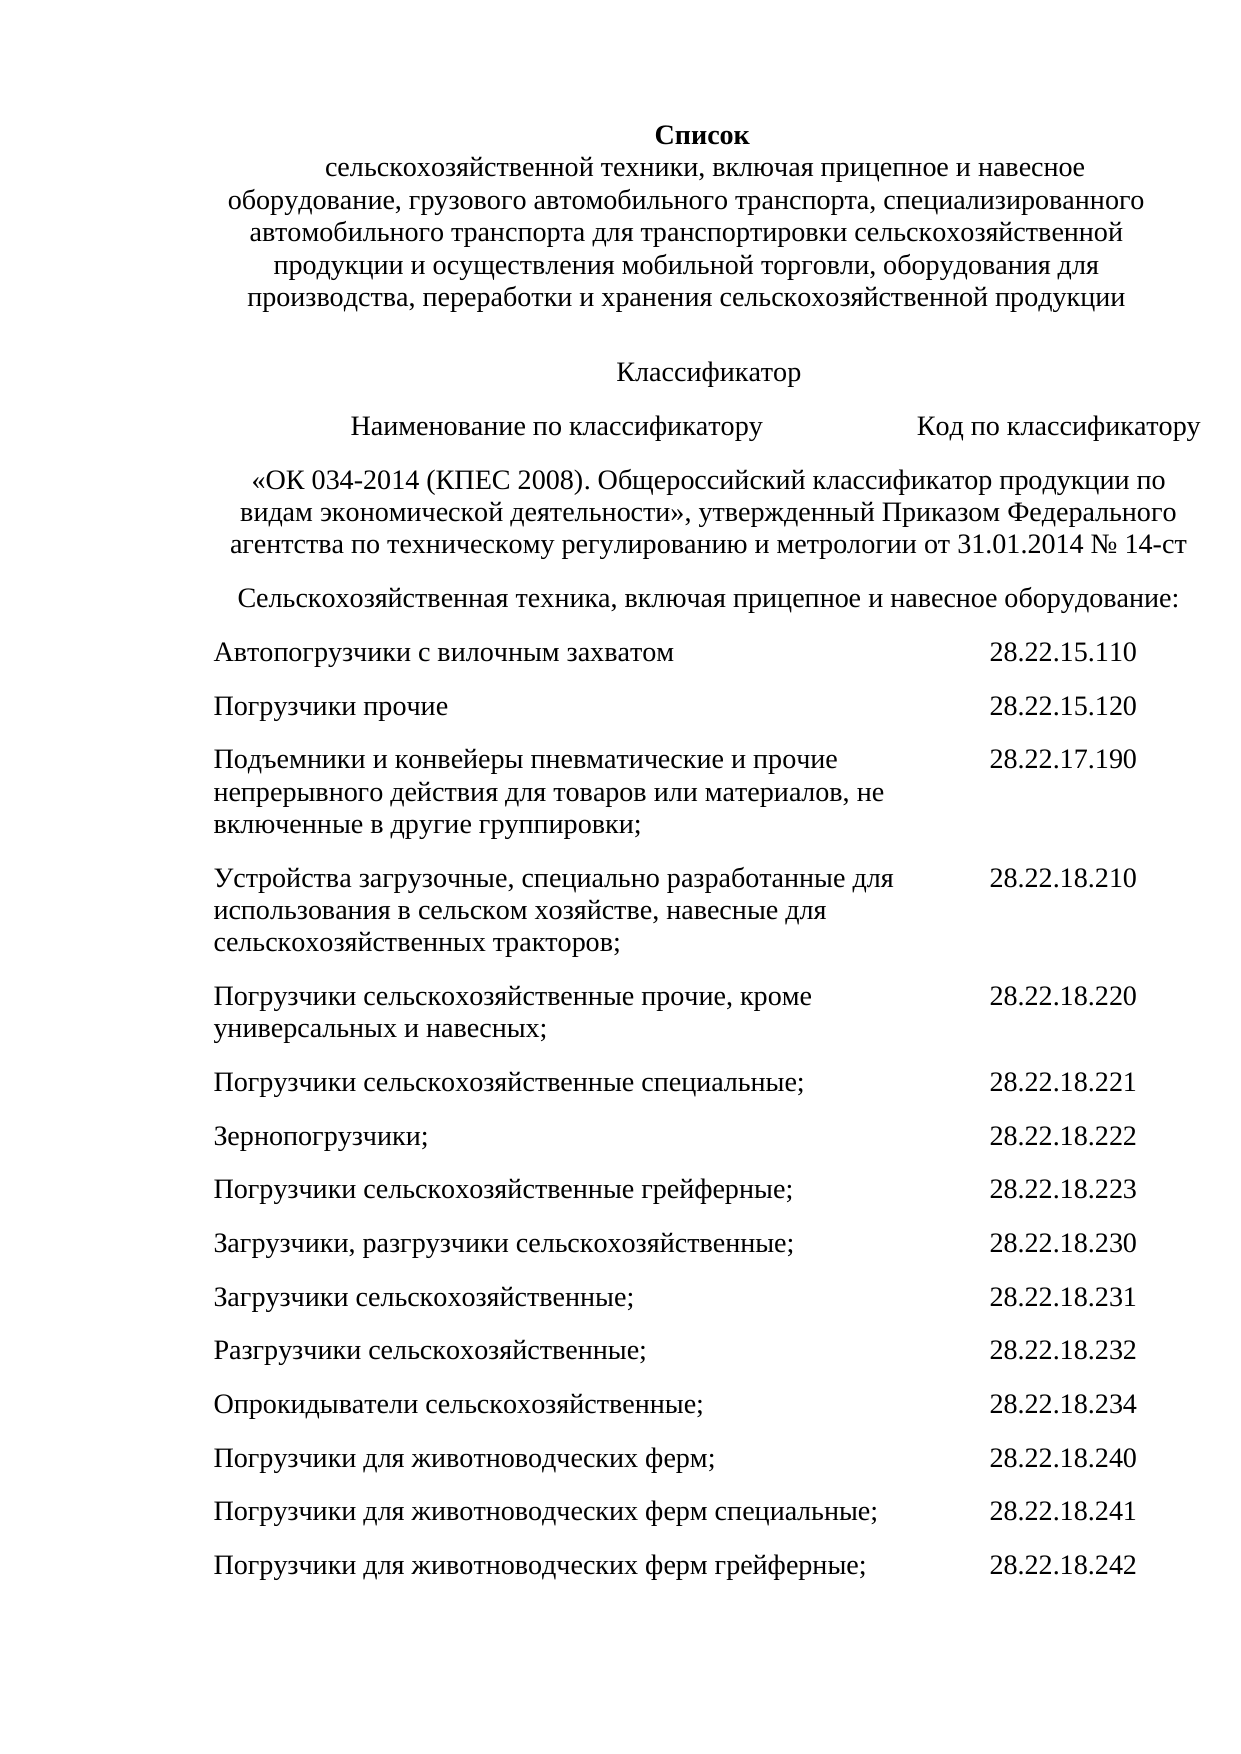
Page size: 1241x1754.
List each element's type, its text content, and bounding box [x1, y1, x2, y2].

table_cell Автопогрузчики с вилочным захватом [207, 624, 916, 678]
table_cell Устройства загрузочные, специально разработанные для использования в сельском хозяйстве, навесные для сельскохозяйственных тракторов; [207, 850, 916, 968]
table_cell «ОК 034-2014 (КПЕС 2008). Общероссийский классификатор продукции по видам экономической деятельности», утвержденный Приказом Федерального агентства по техническому регулированию и метрологии от 31.01.2014 № 14-ст [207, 452, 1211, 571]
table_cell Погрузчики прочие [207, 678, 916, 732]
table_cell Погрузчики сельскохозяйственные прочие, кроме универсальных и навесных; [207, 969, 916, 1054]
table_cell 28.22.18.222 [916, 1108, 1211, 1162]
table_cell Погрузчики для животноводческих ферм специальные; [207, 1484, 916, 1537]
table_header Классификатор [207, 345, 1211, 398]
table_cell 28.22.18.242 [916, 1537, 1211, 1591]
table_cell 28.22.18.231 [916, 1269, 1211, 1323]
table_cell 28.22.18.230 [916, 1215, 1211, 1269]
table_cell Загрузчики сельскохозяйственные; [207, 1269, 916, 1323]
table_cell 28.22.18.221 [916, 1055, 1211, 1108]
table_cell Погрузчики для животноводческих ферм; [207, 1430, 916, 1484]
table_cell Код по классификатору [907, 399, 1211, 452]
table_cell Разгрузчики сельскохозяйственные; [207, 1323, 916, 1376]
text Список [222, 118, 1152, 151]
table_cell 28.22.18.234 [916, 1376, 1211, 1430]
table_cell 28.22.18.220 [916, 969, 1211, 1054]
table_cell 28.22.18.240 [916, 1430, 1211, 1484]
table_cell 28.22.15.110 [916, 624, 1211, 678]
table_cell Загрузчики, разгрузчики сельскохозяйственные; [207, 1215, 916, 1269]
table_cell Сельскохозяйственная техника, включая прицепное и навесное оборудование: [207, 571, 1211, 624]
table_cell Наименование по классификатору [207, 399, 907, 452]
table_cell 28.22.18.232 [916, 1323, 1211, 1376]
table_cell Опрокидыватели сельскохозяйственные; [207, 1376, 916, 1430]
table_cell Погрузчики сельскохозяйственные грейферные; [207, 1162, 916, 1215]
text сельскохозяйственной техники, включая прицепное и навесное оборудование, грузового автомобильного транспорта, специализированного автомобильного транспорта для транспортировки сельскохозяйственной продукции и осуществления мобильной торговли, оборудования для производства, переработки и хранения сельскохозяйственной продукции [222, 151, 1152, 312]
table_cell Погрузчики для животноводческих ферм грейферные; [207, 1537, 916, 1591]
table_cell Погрузчики сельскохозяйственные специальные; [207, 1055, 916, 1108]
table_cell Зернопогрузчики; [207, 1108, 916, 1162]
table_cell 28.22.18.241 [916, 1484, 1211, 1537]
table_cell 28.22.18.223 [916, 1162, 1211, 1215]
table_cell 28.22.15.120 [916, 678, 1211, 732]
table_cell 28.22.18.210 [916, 850, 1211, 968]
table_cell Подъемники и конвейеры пневматические и прочие непрерывного действия для товаров или материалов, не включенные в другие группировки; [207, 732, 916, 850]
table_cell 28.22.17.190 [916, 732, 1211, 850]
